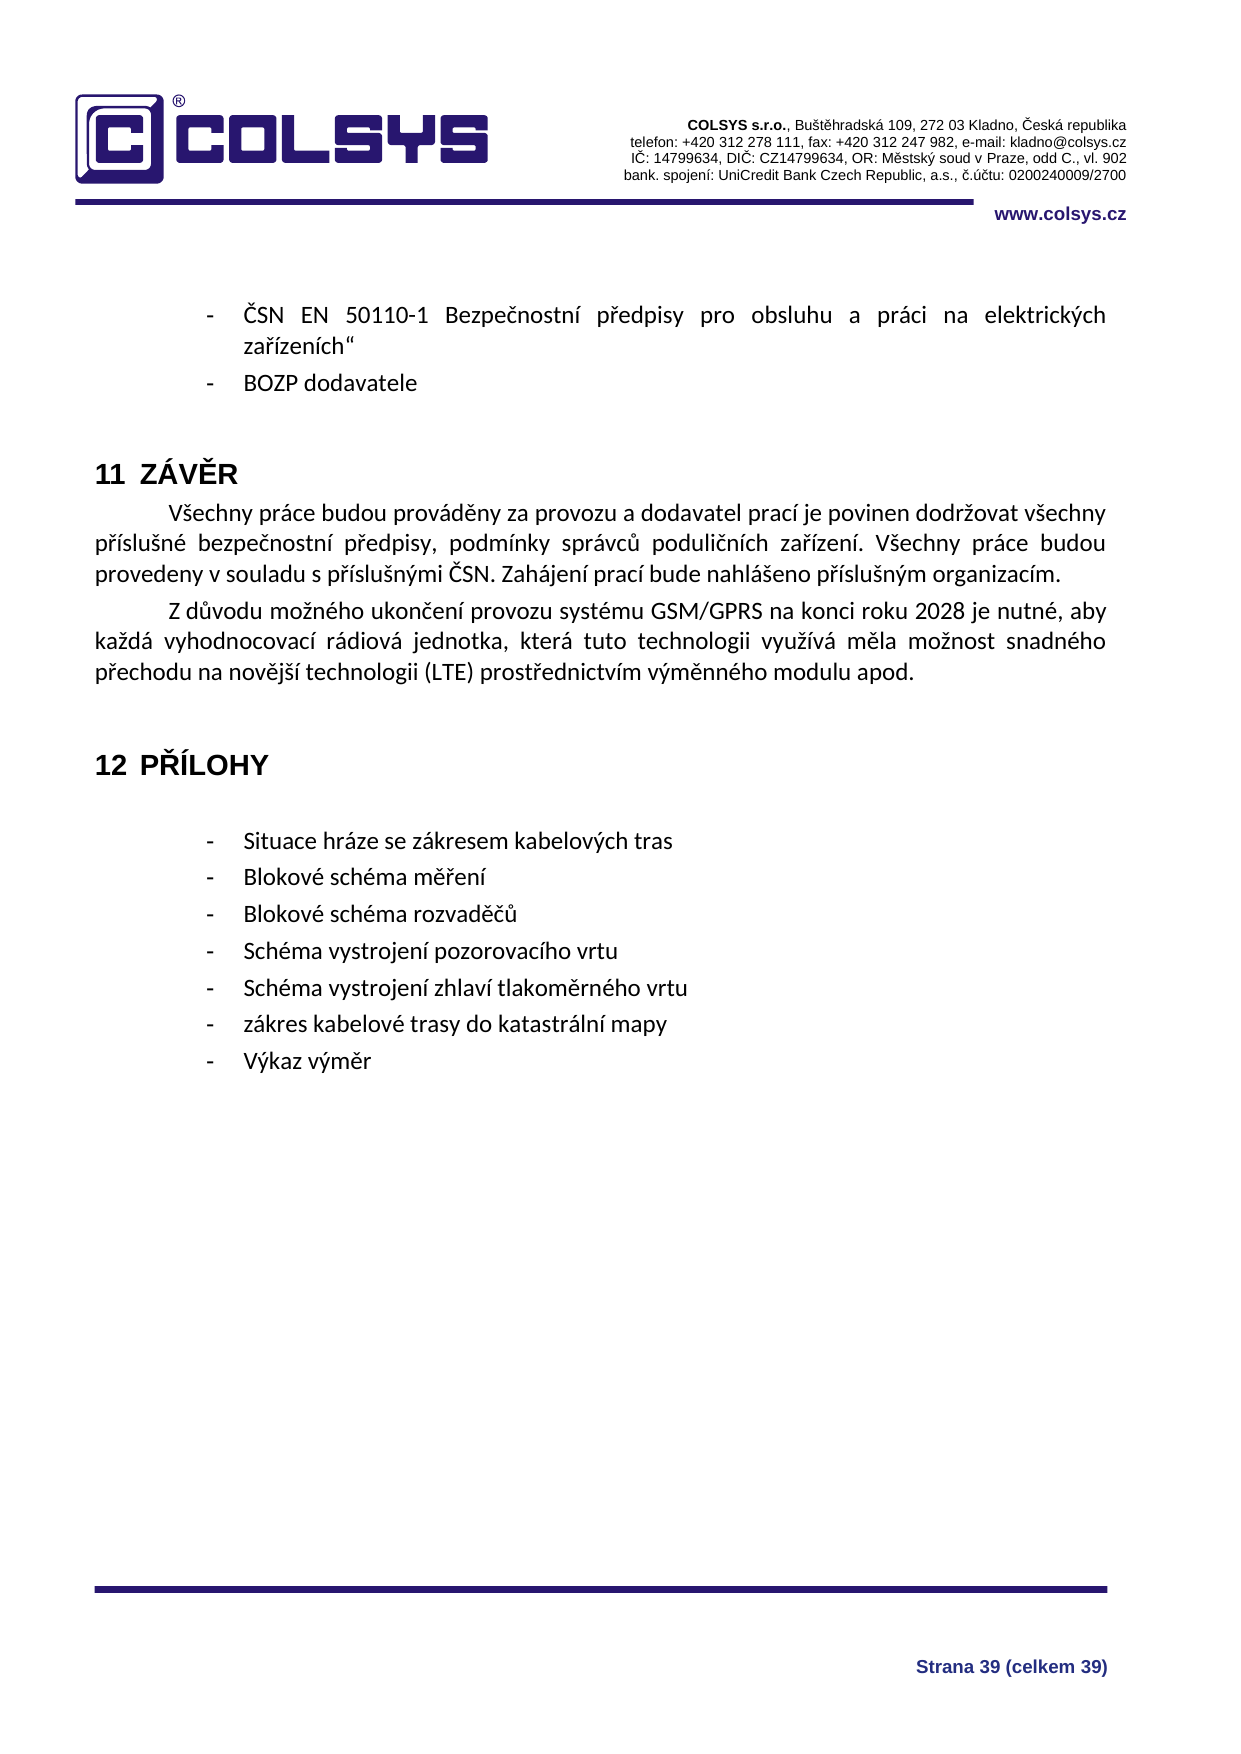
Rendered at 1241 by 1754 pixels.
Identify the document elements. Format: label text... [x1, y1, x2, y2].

list Schéma vystrojení zhlaví tlakoměrného vrtu [206, 972, 1107, 1002]
text Všechny práce budou prováděny za provozu a dodavatel prací je povinen dodržovat všechny příslušné bezpečnostní předpisy, podmínky správců poduličních zařízení. Všechny práce budou provedeny v souladu s příslušnými ČSN. Zahájení prací bude nahlášeno příslušným organizacím. [94, 497, 1107, 589]
text Závěr [94, 457, 1107, 491]
list zákres kabelové trasy do katastrální mapy [206, 1009, 1107, 1039]
text Přílohy [94, 748, 1107, 782]
list BOZP dodavatele [206, 367, 1107, 397]
list ČSN EN 50110-1 Bezpečnostní předpisy pro obsluhu a práci na elektrických zařízeních“ [206, 299, 1107, 361]
list Schéma vystrojení pozorovacího vrtu [206, 935, 1107, 966]
text Z důvodu možného ukončení provozu systému GSM/GPRS na konci roku 2028 je nutné, aby každá vyhodnocovací rádiová jednotka, která tuto technologii využívá měla možnost snadného přechodu na novější technologii (LTE) prostřednictvím výměnného modulu apod. [94, 595, 1107, 686]
list Blokové schéma měření [206, 862, 1107, 892]
list Výkaz výměr [206, 1045, 1107, 1076]
list Situace hráze se zákresem kabelových tras [206, 825, 1107, 855]
list Blokové schéma rozvaděčů [206, 898, 1107, 929]
